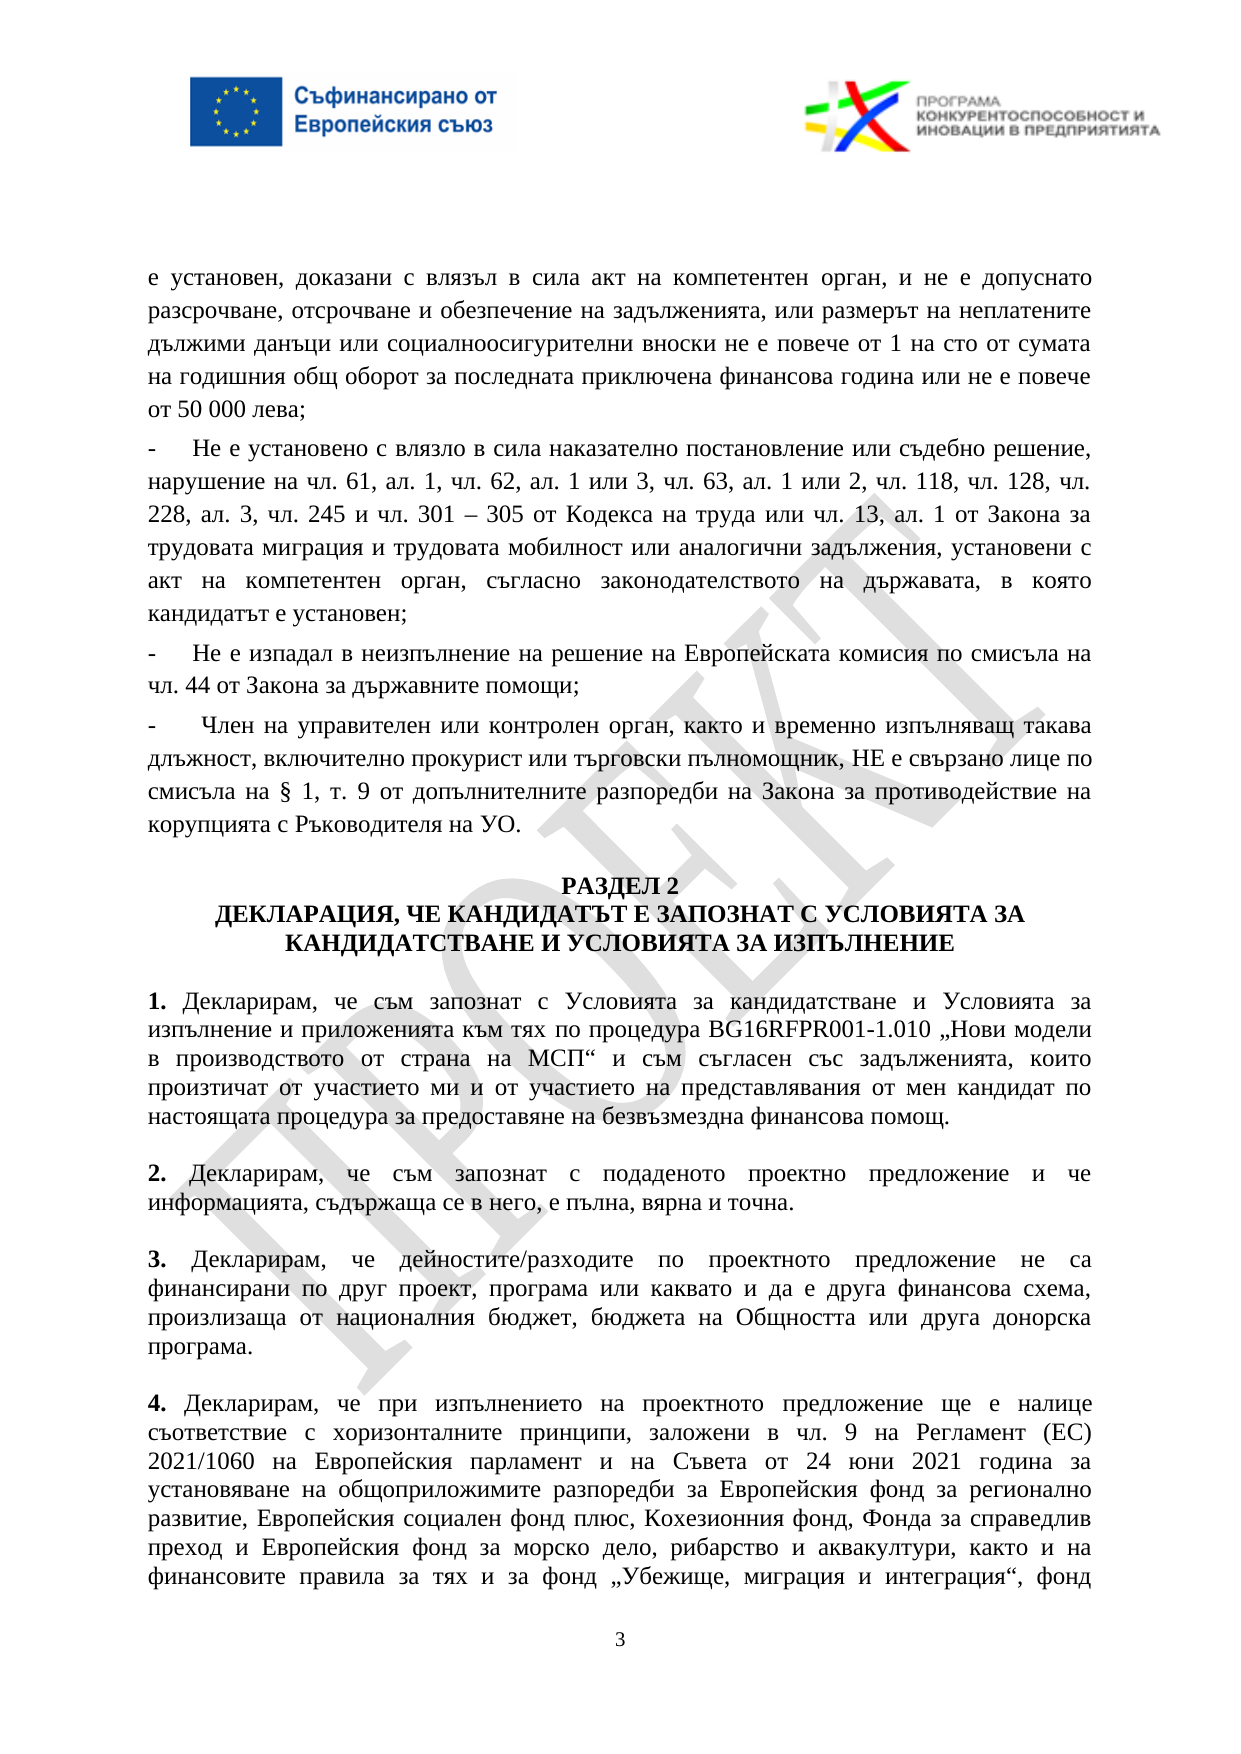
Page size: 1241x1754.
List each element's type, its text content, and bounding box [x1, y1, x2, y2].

text 2. Декларирам, че съм запознат с подаденото проектно предложение и че информацията, съдържаща се в него, е пълна, вярна и точна. [148, 1158, 1092, 1216]
text ДЕКЛАРАЦИЯ, ЧЕ КАНДИДАТЪТ Е ЗАПОЗНАТ С УСЛОВИЯТА ЗА КАНДИДАТСТВАНЕ И УСЛОВИЯТА ЗА ИЗПЪЛНЕНИЕ [148, 899, 1092, 957]
picture [186, 73, 517, 151]
list Не е установено с влязло в сила наказателно постановление или съдебно решение, нарушение на чл. 61, ал. 1, чл. 62, ал. 1 или 3, чл. 63, ал. 1 или 2, чл. 118, чл. 128, чл. 228, ал. 3, чл. 245 и чл. 301 – 305 от Кодекса на труда или чл. 13, ал. 1 от Закона за трудовата миграция и трудовата мобилност или аналогични задължения, установени с акт на компетентен орган, съгласно законодателството на държавата, в която кандидатът е установен; [148, 433, 1092, 627]
list Не e изпадал в неизпълнение на решение на Европейската комисия по смисъла на чл. 44 от Закона за държавните помощи; [148, 638, 1092, 699]
picture [803, 73, 1164, 161]
text 3. Декларирам, че дейностите/разходите по проектното предложение не са финансирани по друг проект, програма или каквато и да е друга финансова схема, произлизаща от националния бюджет, бюджета на Общността или друга донорска програма. [148, 1244, 1092, 1359]
text 1. Декларирам, че съм запознат с Условията за кандидатстване и Условията за изпълнение и приложенията към тях по процедура BG16RFPR001-1.010 „Нови модели в производството от страна на МСП“ и съм съгласен със задълженията, които произтичат от участието ми и от участието на представлявания от мен кандидат по настоящата процедура за предоставяне на безвъзмездна финансова помощ. [148, 986, 1092, 1129]
list Член на управителен или контролен орган, както и временно изпълняващ такава длъжност, включително прокурист или търговски пълномощник, НЕ е свързано лице по смисъла на § 1, т. 9 от допълнителните разпоредби на Закона за противодействие на корупцията с Ръководителя на УО. [148, 710, 1092, 838]
text РАЗДЕЛ 2 [148, 871, 1092, 899]
